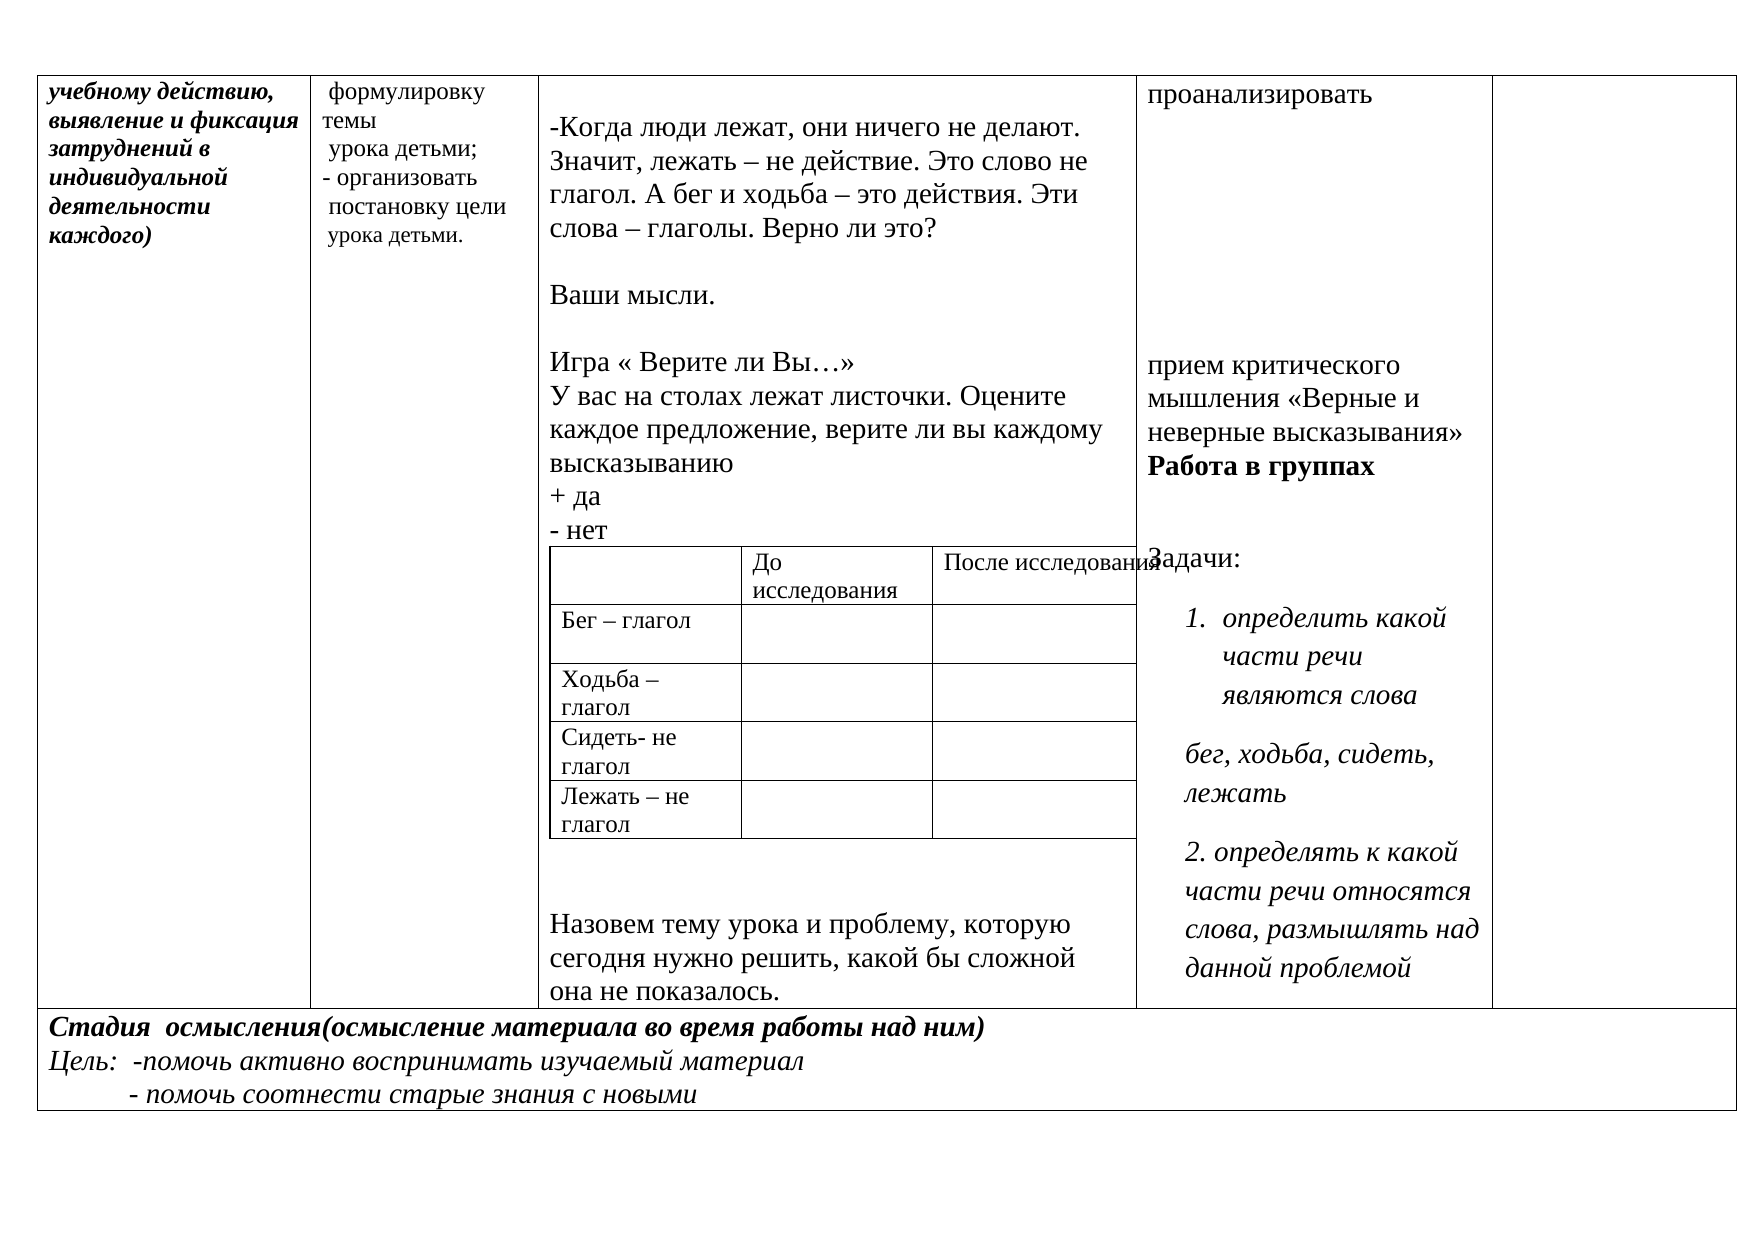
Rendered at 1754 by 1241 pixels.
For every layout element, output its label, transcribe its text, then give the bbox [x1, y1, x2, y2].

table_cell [1493, 76, 1736, 1008]
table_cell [539, 76, 1136, 1008]
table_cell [311, 76, 538, 1008]
table_cell Стадия осмысления(осмысление материала во время работы над ним) Цель: -помочь активно воспринимать изучаемый материал - помочь соотнести старые знания с новыми [38, 1009, 1736, 1110]
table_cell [1137, 76, 1492, 1008]
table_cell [38, 76, 310, 1008]
